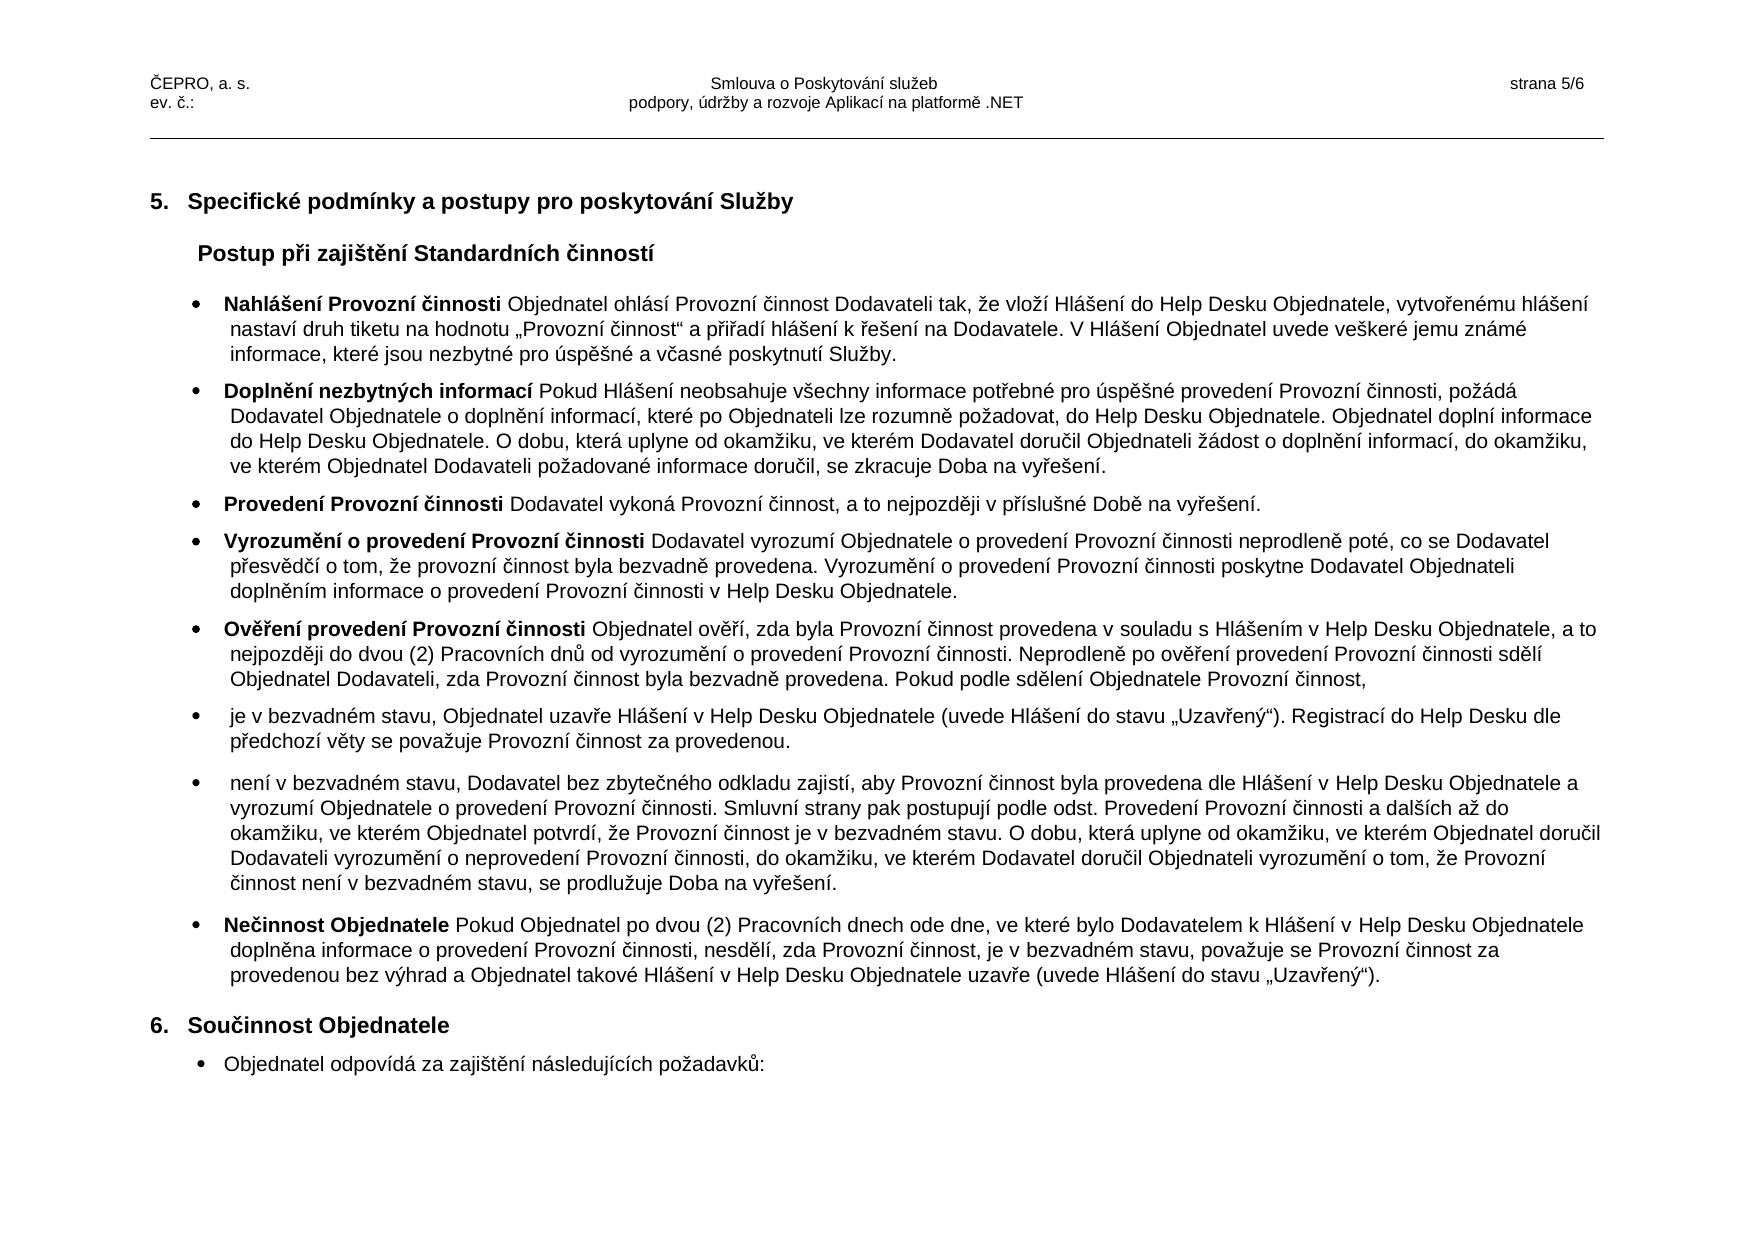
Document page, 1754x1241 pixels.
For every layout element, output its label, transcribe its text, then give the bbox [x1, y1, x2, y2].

list není v bezvadném stavu, Dodavatel bez zbytečného odkladu zajistí, aby Provozní činnost byla provedena dle Hlášení v Help Desku Objednatele a vyrozumí Objednatele o provedení Provozní činnosti. Smluvní strany pak postupují podle odst. Provedení Provozní činnosti a dalších až do okamžiku, ve kterém Objednatel potvrdí, že Provozní činnost je v bezvadném stavu. O dobu, která uplyne od okamžiku, ve kterém Objednatel doručil Dodavateli vyrozumění o neprovedení Provozní činnosti, do okamžiku, ve kterém Dodavatel doručil Objednateli vyrozumění o tom, že Provozní činnost není v bezvadném stavu, se prodlužuje Doba na vyřešení. [192, 770, 1604, 895]
list Vyrozumění o provedení Provozní činnosti Dodavatel vyrozumí Objednatele o provedení Provozní činnosti neprodleně poté, co se Dodavatel přesvědčí o tom, že provozní činnost byla bezvadně provedena. Vyrozumění o provedení Provozní činnosti poskytne Dodavatel Objednateli doplněním informace o provedení Provozní činnosti v Help Desku Objednatele. [192, 528, 1604, 603]
list Ověření provedení Provozní činnosti Objednatel ověří, zda byla Provozní činnost provedena v souladu s Hlášením v Help Desku Objednatele, a to nejpozději do dvou (2) Pracovních dnů od vyrozumění o provedení Provozní činnosti. Neprodleně po ověření provedení Provozní činnosti sdělí Objednatel Dodavateli, zda Provozní činnost byla bezvadně provedena. Pokud podle sdělení Objednatele Provozní činnost, [192, 616, 1604, 691]
list Provedení Provozní činnosti Dodavatel vykoná Provozní činnost, a to nejpozději v příslušné Době na vyřešení. [192, 491, 1604, 516]
list Doplnění nezbytných informací Pokud Hlášení neobsahuje všechny informace potřebné pro úspěšné provedení Provozní činnosti, požádá Dodavatel Objednatele o doplnění informací, které po Objednateli lze rozumně požadovat, do Help Desku Objednatele. Objednatel doplní informace do Help Desku Objednatele. O dobu, která uplyne od okamžiku, ve kterém Dodavatel doručil Objednateli žádost o doplnění informací, do okamžiku, ve kterém Objednatel Dodavateli požadované informace doručil, se zkracuje Doba na vyřešení. [192, 378, 1604, 478]
list Nečinnost Objednatele Pokud Objednatel po dvou (2) Pracovních dnech ode dne, ve které bylo Dodavatelem k Hlášení v Help Desku Objednatele doplněna informace o provedení Provozní činnosti, nesdělí, zda Provozní činnost, je v bezvadném stavu, považuje se Provozní činnost za provedenou bez výhrad a Objednatel takové Hlášení v Help Desku Objednatele uzavře (uvede Hlášení do stavu „Uzavřený“). [192, 912, 1604, 987]
list Součinnost Objednatele [150, 1012, 1604, 1038]
list Nahlášení Provozní činnosti Objednatel ohlásí Provozní činnost Dodavateli tak, že vloží Hlášení do Help Desku Objednatele, vytvořenému hlášení nastaví druh tiketu na hodnotu „Provozní činnost“ a přiřadí hlášení k řešení na Dodavatele. V Hlášení Objednatel uvede veškeré jemu známé informace, které jsou nezbytné pro úspěšné a včasné poskytnutí Služby. [192, 291, 1604, 366]
list je v bezvadném stavu, Objednatel uzavře Hlášení v Help Desku Objednatele (uvede Hlášení do stavu „Uzavřený“). Registrací do Help Desku dle předchozí věty se považuje Provozní činnost za provedenou. [192, 703, 1604, 753]
list Specifické podmínky a postupy pro poskytování Služby [150, 188, 1604, 214]
text Postup při zajištění Standardních činností [197, 239, 1604, 266]
list Objednatel odpovídá za zajištění následujících požadavků: [197, 1051, 1604, 1076]
